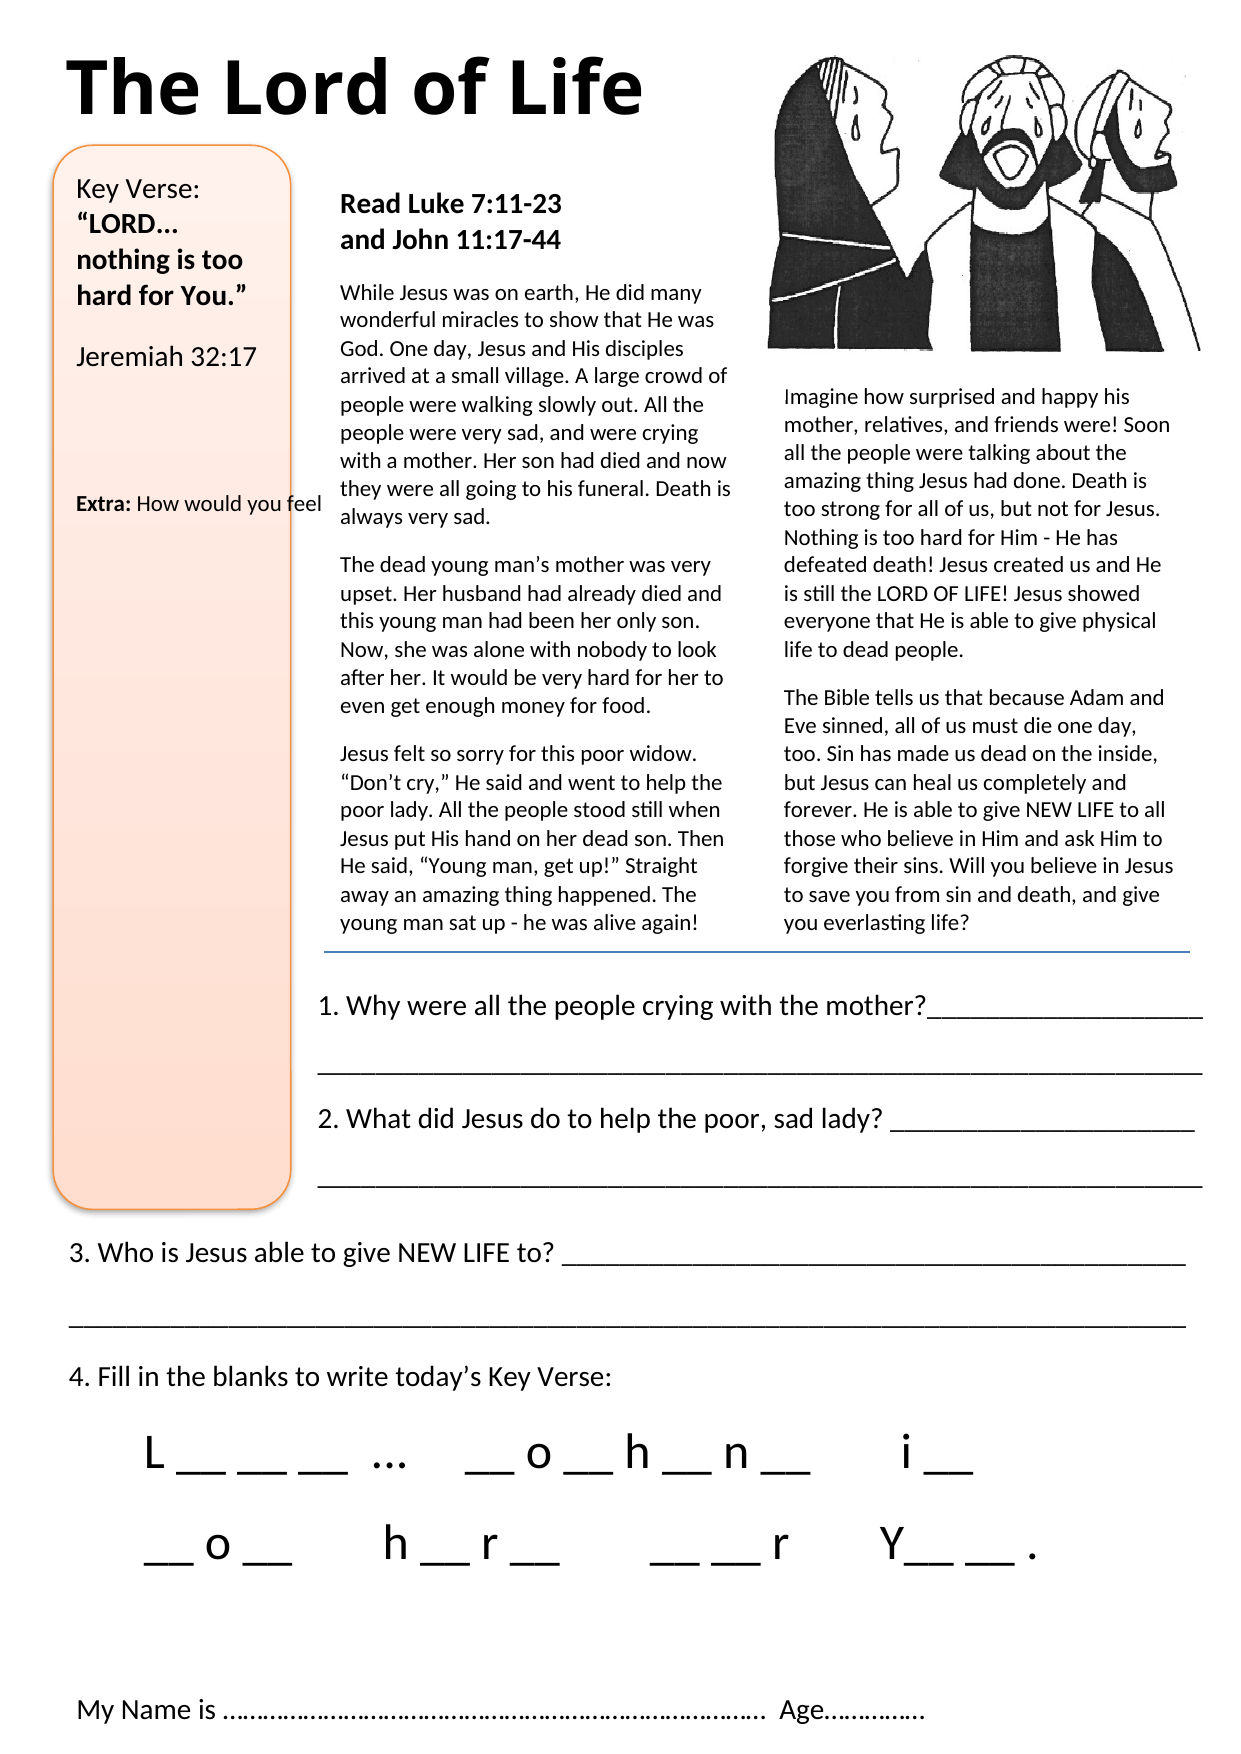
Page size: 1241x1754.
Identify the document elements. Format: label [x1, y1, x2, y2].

picture [761, 51, 1207, 360]
